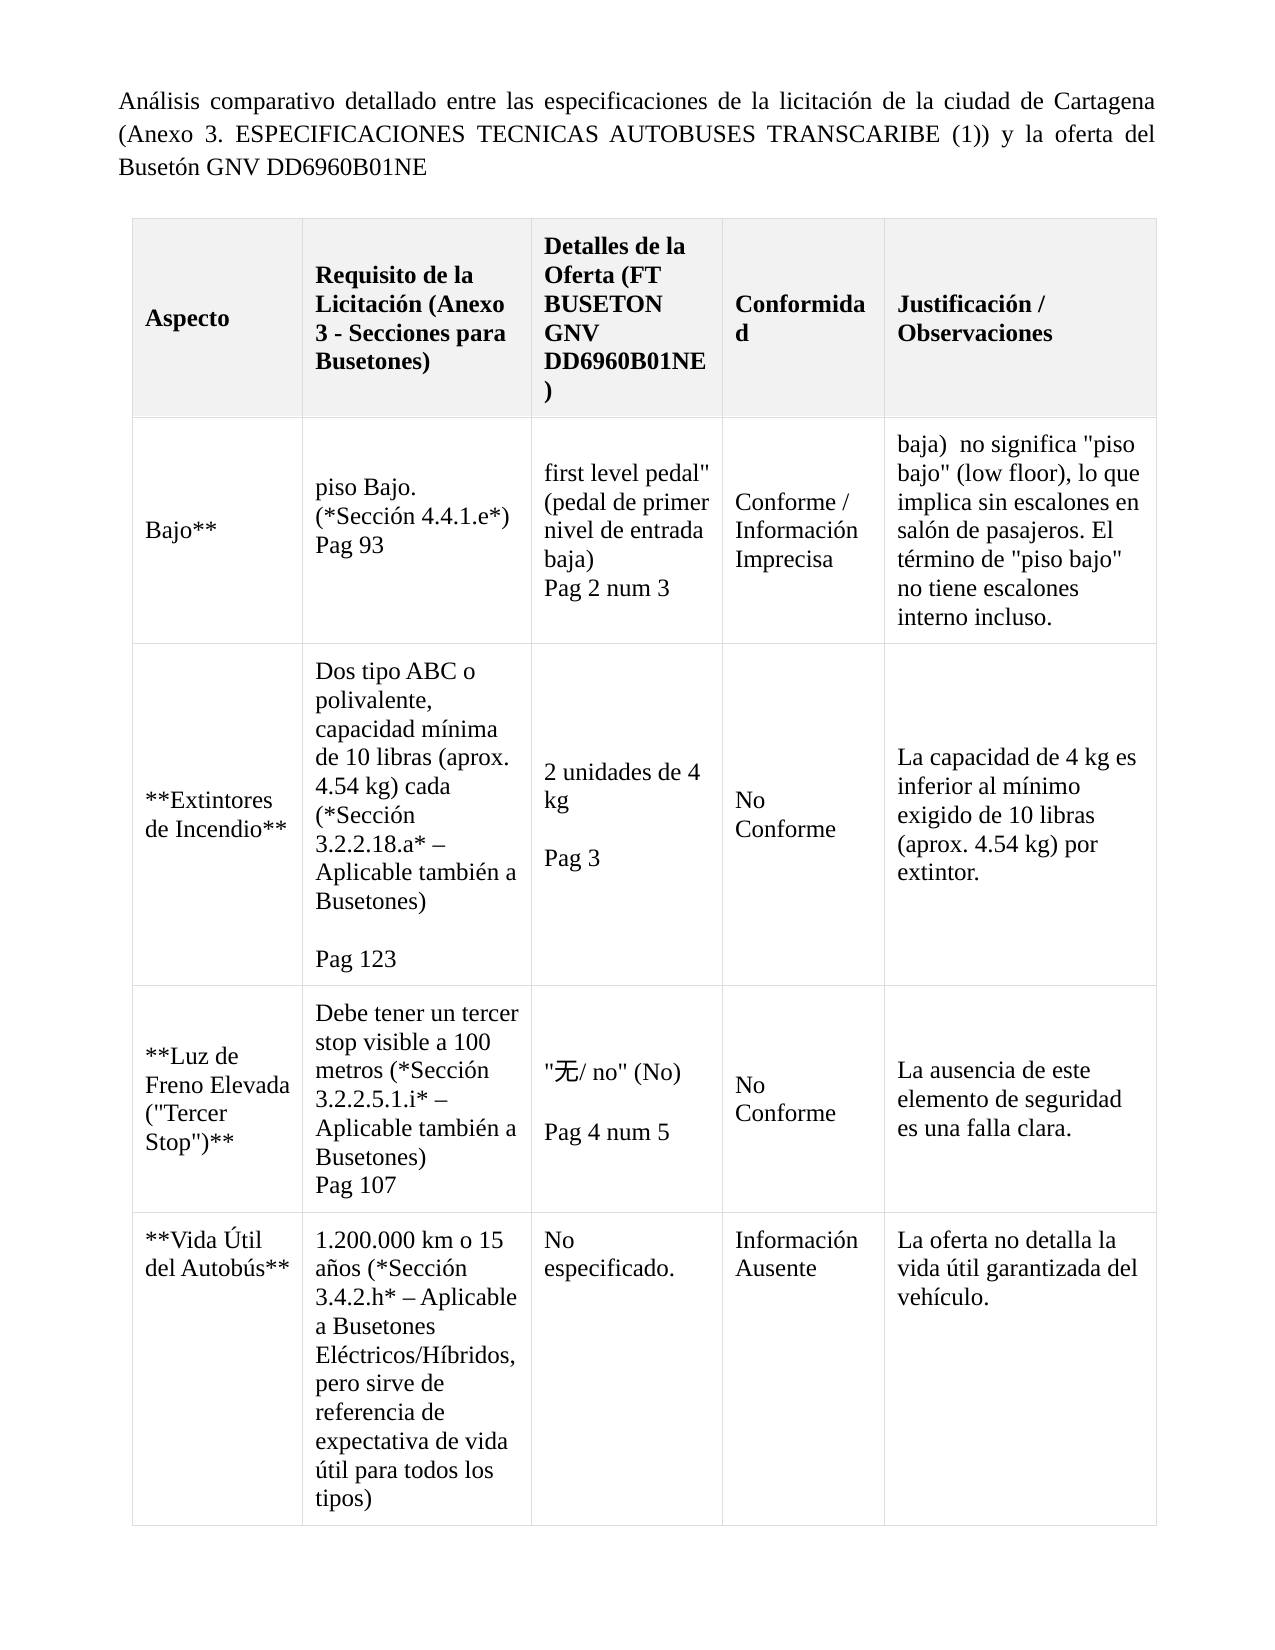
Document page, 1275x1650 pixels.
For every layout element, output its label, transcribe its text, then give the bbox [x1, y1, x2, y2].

table_cell **Extintores de Incendio** [133, 644, 302, 985]
table_cell 2 unidades de 4 kg Pag 3 [532, 644, 722, 985]
table_cell La ausencia de este elemento de seguridad es una falla clara. [885, 986, 1156, 1212]
table_cell "Low entrance first level pedal" (pedal de primer nivel de entrada baja) Pag 2 num 3 [532, 418, 722, 643]
table_cell Información Ausente [723, 1213, 884, 1525]
table_cell El Autobús debe ser piso Bajo. (*Sección 4.4.1.e*) Pag 93 [303, 418, 531, 643]
table_header Detalles de la Oferta (FT BUSETON GNV DD6960B01NE) [532, 219, 722, 416]
table_cell **Vida Útil del Autobús** [133, 1213, 302, 1525]
table_cell La capacidad de 4 kg es inferior al mínimo exigido de 10 libras (aprox. 4.54 kg) por extintor. [885, 644, 1156, 985]
table_cell Debe tener un tercer stop visible a 100 metros (*Sección 3.2.2.5.1.i* – Aplicable también a Busetones) Pag 107 [303, 986, 531, 1212]
table_header Requisito de la Licitación (Anexo 3 - Secciones para Busetones) [303, 219, 531, 416]
table_cell No Conforme [723, 986, 884, 1212]
table_header Aspecto [133, 219, 302, 416]
table_cell La oferta no detalla la vida útil garantizada del vehículo. [885, 1213, 1156, 1525]
table_cell "无/ no" (No) Pag 4 num 5 [532, 986, 722, 1212]
table_cell No Conforme / Información Imprecisa [723, 418, 884, 643]
table_header Conformidad [723, 219, 884, 416]
table_header Justificación / Observaciones [885, 219, 1156, 416]
table_cell **Luz de Freno Elevada ("Tercer Stop")** [133, 986, 302, 1212]
table_cell No especificado. [532, 1213, 722, 1525]
table_cell Dos tipo ABC o polivalente, capacidad mínima de 10 libras (aprox. 4.54 kg) cada (*Sección 3.2.2.18.a* – Aplicable también a Busetones) Pag 123 [303, 644, 531, 985]
table_cell No Conforme [723, 644, 884, 985]
table_cell **Piso Bajo** [133, 418, 302, 643]
